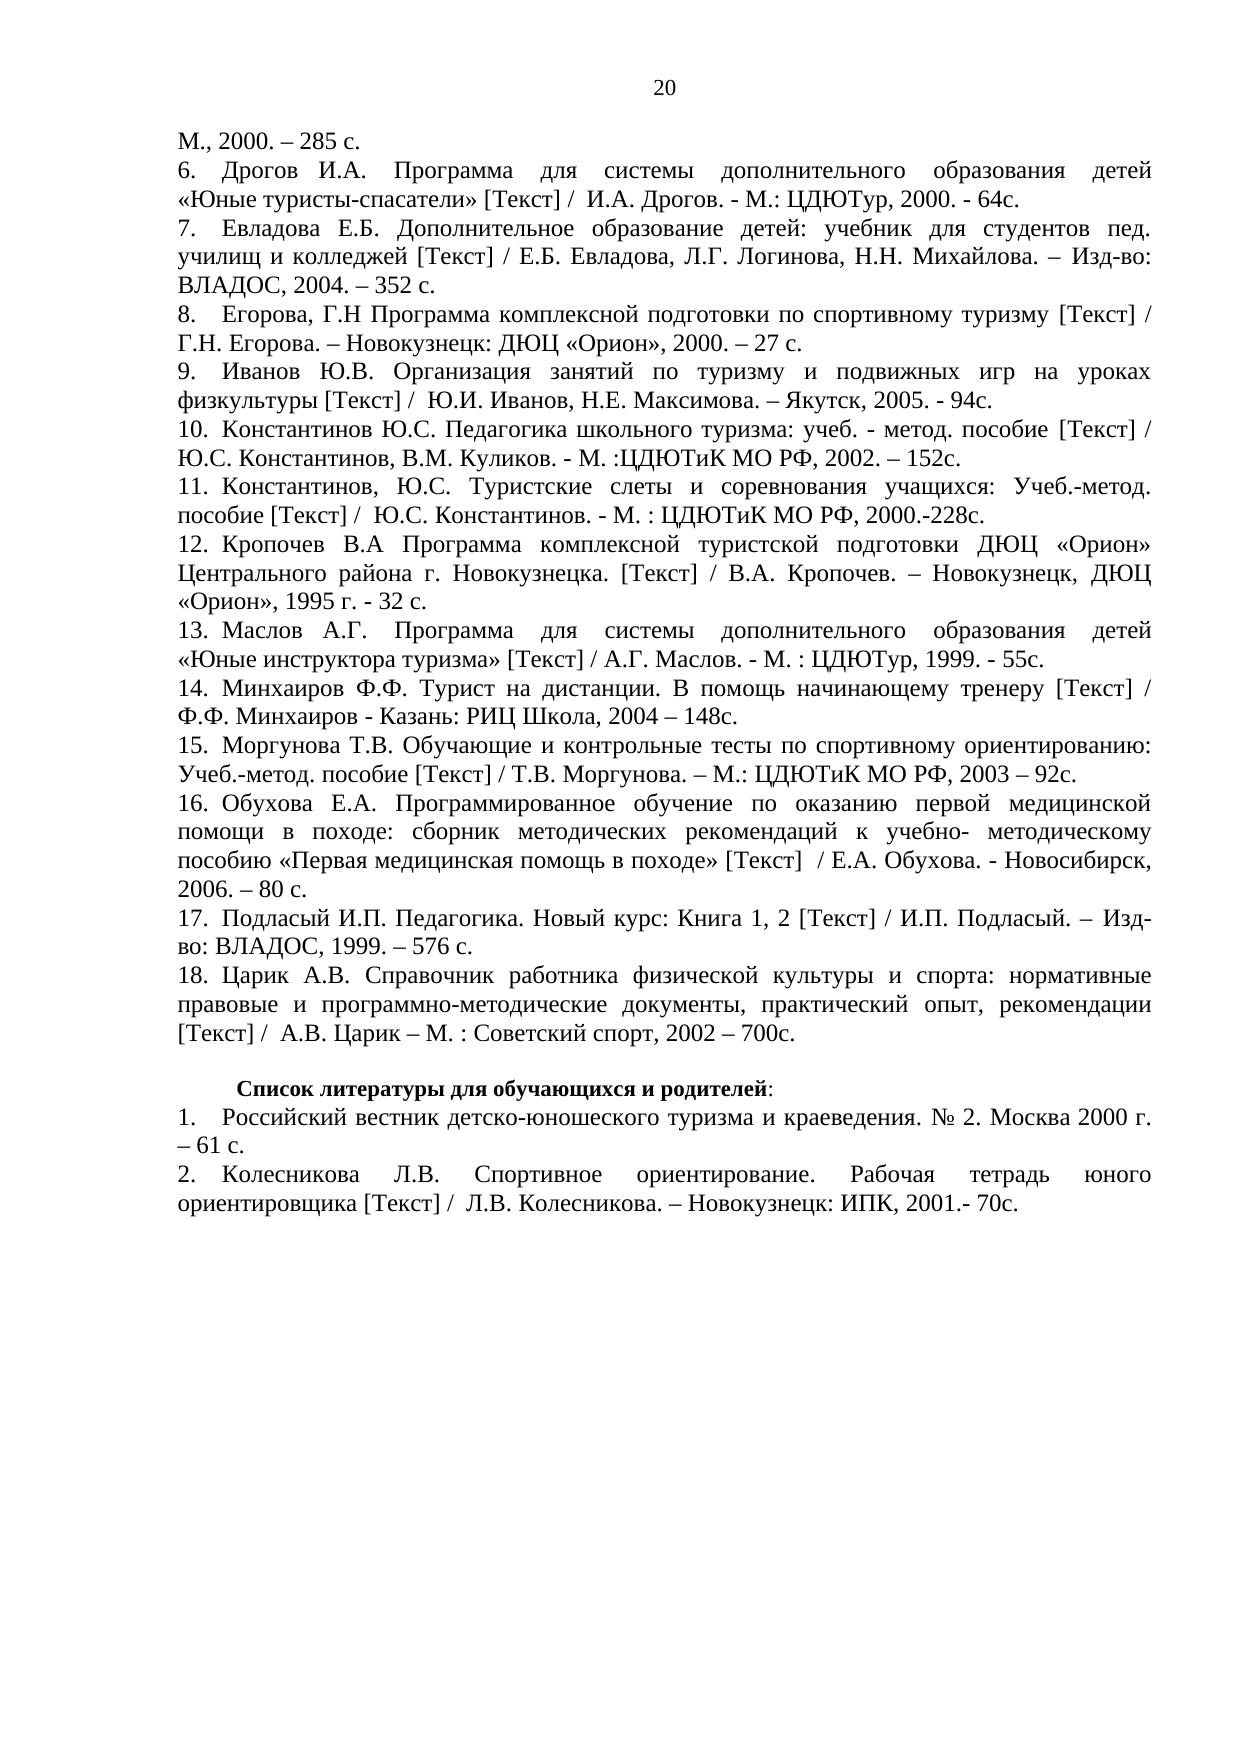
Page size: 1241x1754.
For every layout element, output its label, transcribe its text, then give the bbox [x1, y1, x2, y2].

list Колесникова Л.В. Спортивное ориентирование. Рабочая тетрадь юного ориентировщика [Текст] / Л.В. Колесникова. – Новокузнецк: ИПК, 2001.- 70с. [177, 1159, 1152, 1217]
list Обухова Е.А. Программированное обучение по оказанию первой медицинской помощи в походе: сборник методических рекомендаций к учебно- методическому пособию «Первая медицинская помощь в походе» [Текст] / Е.А. Обухова. - Новосибирск, 2006. – 80 с. [177, 788, 1152, 903]
list Маслов А.Г. Программа для системы дополнительного образования детей «Юные инструктора туризма» [Текст] / А.Г. Маслов. - М. : ЦДЮТур, 1999. - 55с. [177, 615, 1152, 673]
list Иванов Ю.В. Организация занятий по туризму и подвижных игр на уроках физкультуры [Текст] / Ю.И. Иванов, Н.Е. Максимова. – Якутск, 2005. - 94с. [177, 356, 1152, 414]
list Константинов Ю.С. Педагогика школьного туризма: учеб. - метод. пособие [Текст] / Ю.С. Константинов, В.М. Куликов. - М. :ЦДЮТиК МО РФ, 2002. – 152с. [177, 414, 1152, 471]
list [177, 126, 1152, 155]
list Егорова, Г.Н Программа комплексной подготовки по спортивному туризму [Текст] / Г.Н. Егорова. – Новокузнецк: ДЮЦ «Орион», 2000. – 27 с. [177, 299, 1152, 356]
list Царик А.В. Справочник работника физической культуры и спорта: нормативные правовые и программно-методические документы, практический опыт, рекомендации [Текст] / А.В. Царик – М. : Советский спорт, 2002 – 700с. [177, 960, 1152, 1046]
list Российский вестник детско-юношеского туризма и краеведения. № 2. Москва 2000 г. – 61 с. [177, 1102, 1152, 1159]
list Подласый И.П. Педагогика. Новый курс: Книга 1, 2 [Текст] / И.П. Подласый. – Изд-во: ВЛАДОС, 1999. – 576 с. [177, 903, 1152, 960]
list Евладова Е.Б. Дополнительное образование детей: учебник для студентов пед. училищ и колледжей [Текст] / Е.Б. Евладова, Л.Г. Логинова, Н.Н. Михайлова. – Изд-во: ВЛАДОС, 2004. – 352 с. [177, 213, 1152, 299]
list Моргунова Т.В. Обучающие и контрольные тесты по спортивному ориентированию: Учеб.-метод. пособие [Текст] / Т.В. Моргунова. – М.: ЦДЮТиК МО РФ, 2003 – 92с. [177, 730, 1152, 788]
list Кропочев В.А Программа комплексной туристской подготовки ДЮЦ «Орион» Центрального района г. Новокузнецка. [Текст] / В.А. Кропочев. – Новокузнецк, ДЮЦ «Орион», 1995 г. - 32 с. [177, 529, 1152, 615]
list Константинов, Ю.С. Туристские слеты и соревнования учащихся: Учеб.-метод. пособие [Текст] / Ю.С. Константинов. - М. : ЦДЮТиК МО РФ, 2000.-228с. [177, 471, 1152, 529]
list Дрогов И.А. Программа для системы дополнительного образования детей «Юные туристы-спасатели» [Текст] / И.А. Дрогов. - М.: ЦДЮТур, 2000. - 64с. [177, 155, 1152, 213]
list Минхаиров Ф.Ф. Турист на дистанции. В помощь начинающему тренеру [Текст] / Ф.Ф. Минхаиров - Казань: РИЦ Школа, 2004 – 148с. [177, 673, 1152, 730]
text Список литературы для обучающихся и родителей: [177, 1075, 1152, 1102]
